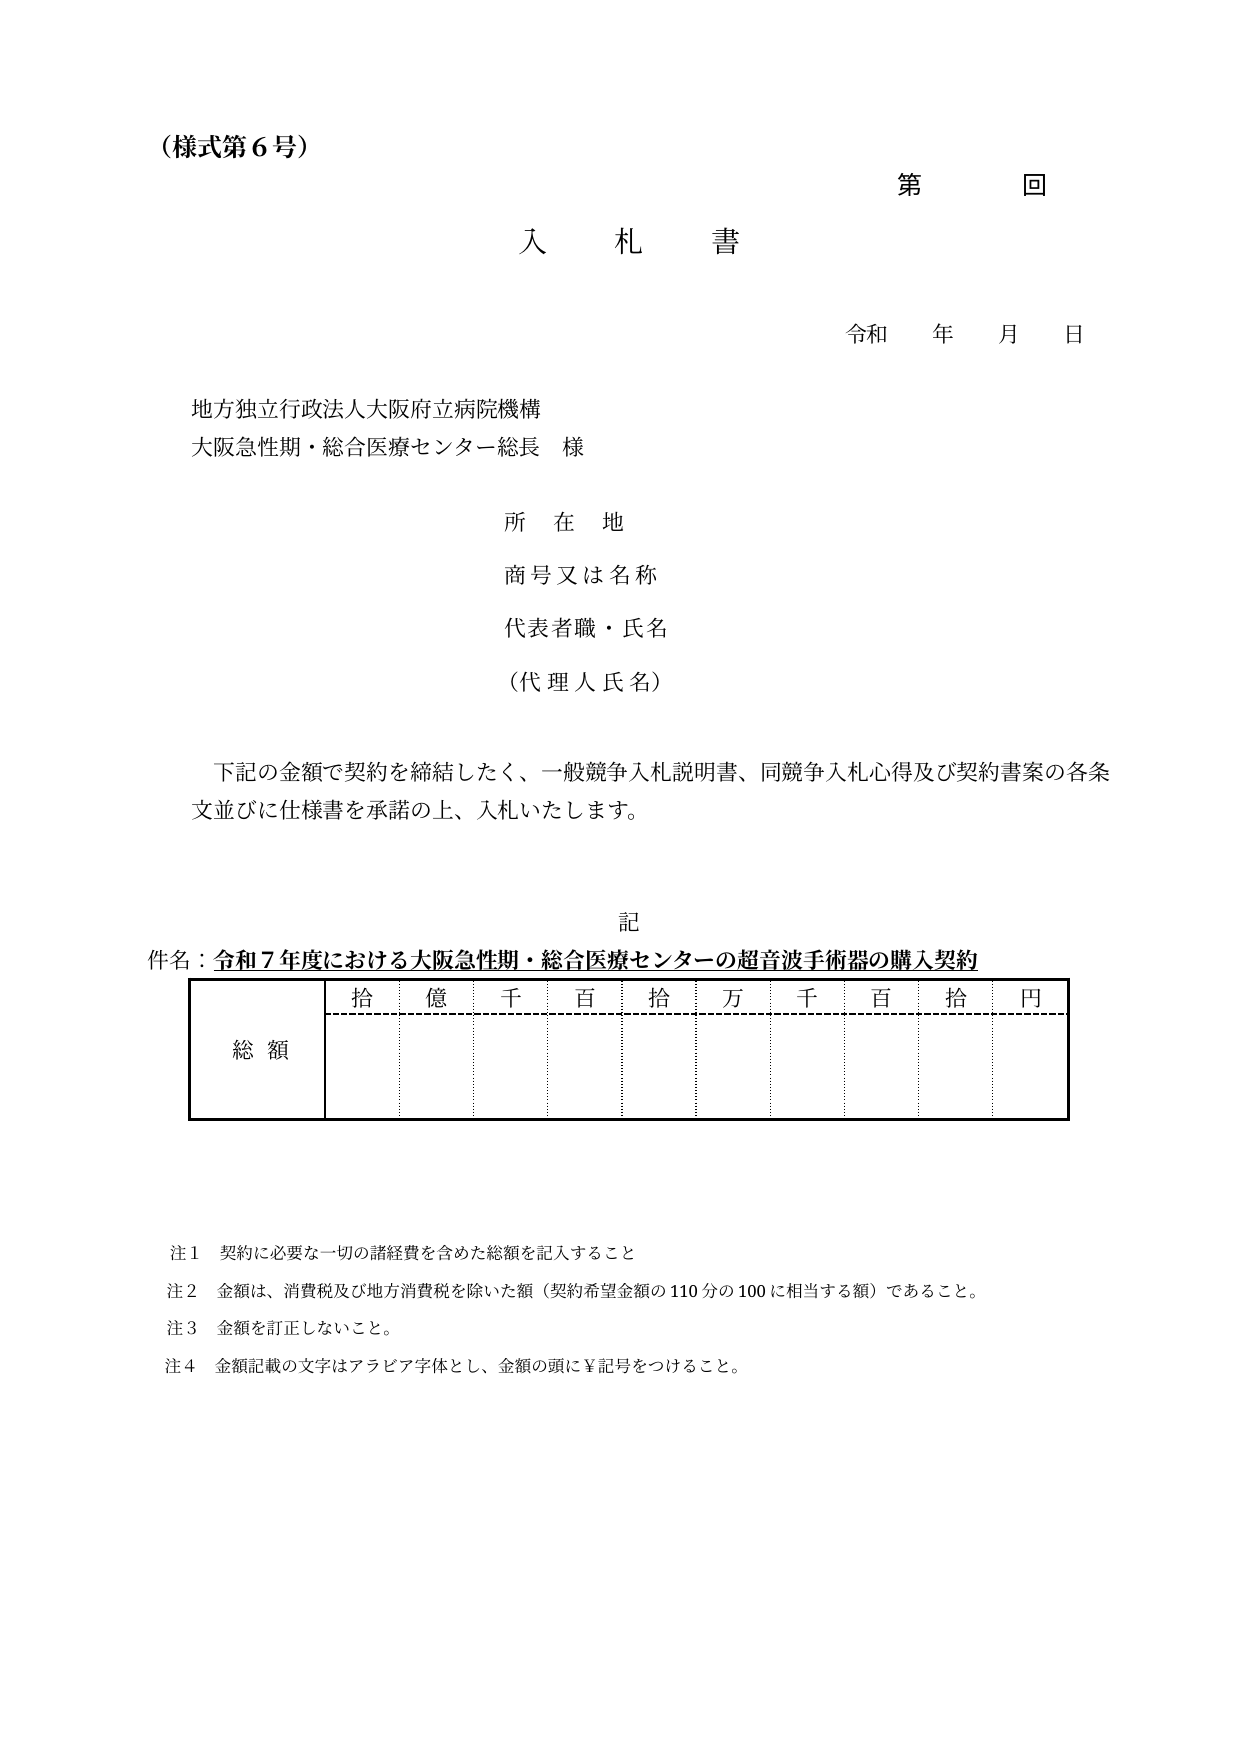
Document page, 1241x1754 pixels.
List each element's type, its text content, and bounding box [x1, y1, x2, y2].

text （代 理 人 氏 名） [148, 662, 1110, 699]
table_cell [548, 1013, 622, 1118]
text 注１ 契約に必要な一切の諸経費を含めた総額を記入すること [148, 1234, 1110, 1271]
table_cell [400, 1013, 473, 1118]
table_header 円 [993, 981, 1067, 1013]
text 令和 年 月 日 [148, 314, 1085, 352]
table_header 億 [400, 981, 473, 1013]
text 注４ 金額記載の文字はアラビア字体とし、金額の頭に￥記号をつけること。 [148, 1346, 1110, 1384]
text 注２ 金額は、消費税及び地方消費税を除いた額（契約希望金額の110分の100に相当する額）であること。 [148, 1271, 1110, 1309]
table_cell [326, 1013, 399, 1118]
table_cell [844, 1013, 918, 1118]
table_header 百 [844, 981, 918, 1013]
text 件名：令和７年度における大阪急性期・総合医療センターの超音波手術器の購入契約 [148, 940, 1110, 977]
table_header 拾 [326, 981, 399, 1013]
table_cell [696, 1013, 770, 1118]
table_header 総 額 [191, 981, 324, 1118]
text 大阪急性期・総合医療センター総長 様 [148, 427, 1110, 464]
table_cell [993, 1013, 1067, 1118]
table_header 千 [474, 981, 548, 1013]
text 入 札 書 [148, 202, 1110, 277]
text 第 回 [148, 164, 1110, 202]
text （様式第６号） [148, 127, 1110, 164]
text 下記の金額で契約を締結したく、一般競争入札説明書、同競争入札心得及び契約書案の各条文並びに仕様書を承諾の上、入札いたします。 [148, 752, 1110, 827]
text 地方独立行政法人大阪府立病院機構 [148, 389, 1110, 427]
table_cell [770, 1013, 844, 1118]
table_cell [474, 1013, 548, 1118]
table_header 拾 [919, 981, 993, 1013]
table_header 千 [770, 981, 844, 1013]
table_cell [622, 1013, 696, 1118]
table_cell [919, 1013, 993, 1118]
text 所在地 [148, 502, 1110, 539]
text 商号又は名称 [148, 555, 1110, 593]
table_header 拾 [622, 981, 696, 1013]
subtitle 記 [148, 902, 1110, 940]
table_header 百 [548, 981, 622, 1013]
text 代表者職・氏名 [148, 608, 1110, 646]
text 注３ 金額を訂正しないこと。 [148, 1309, 1110, 1346]
table_header 万 [696, 981, 770, 1013]
